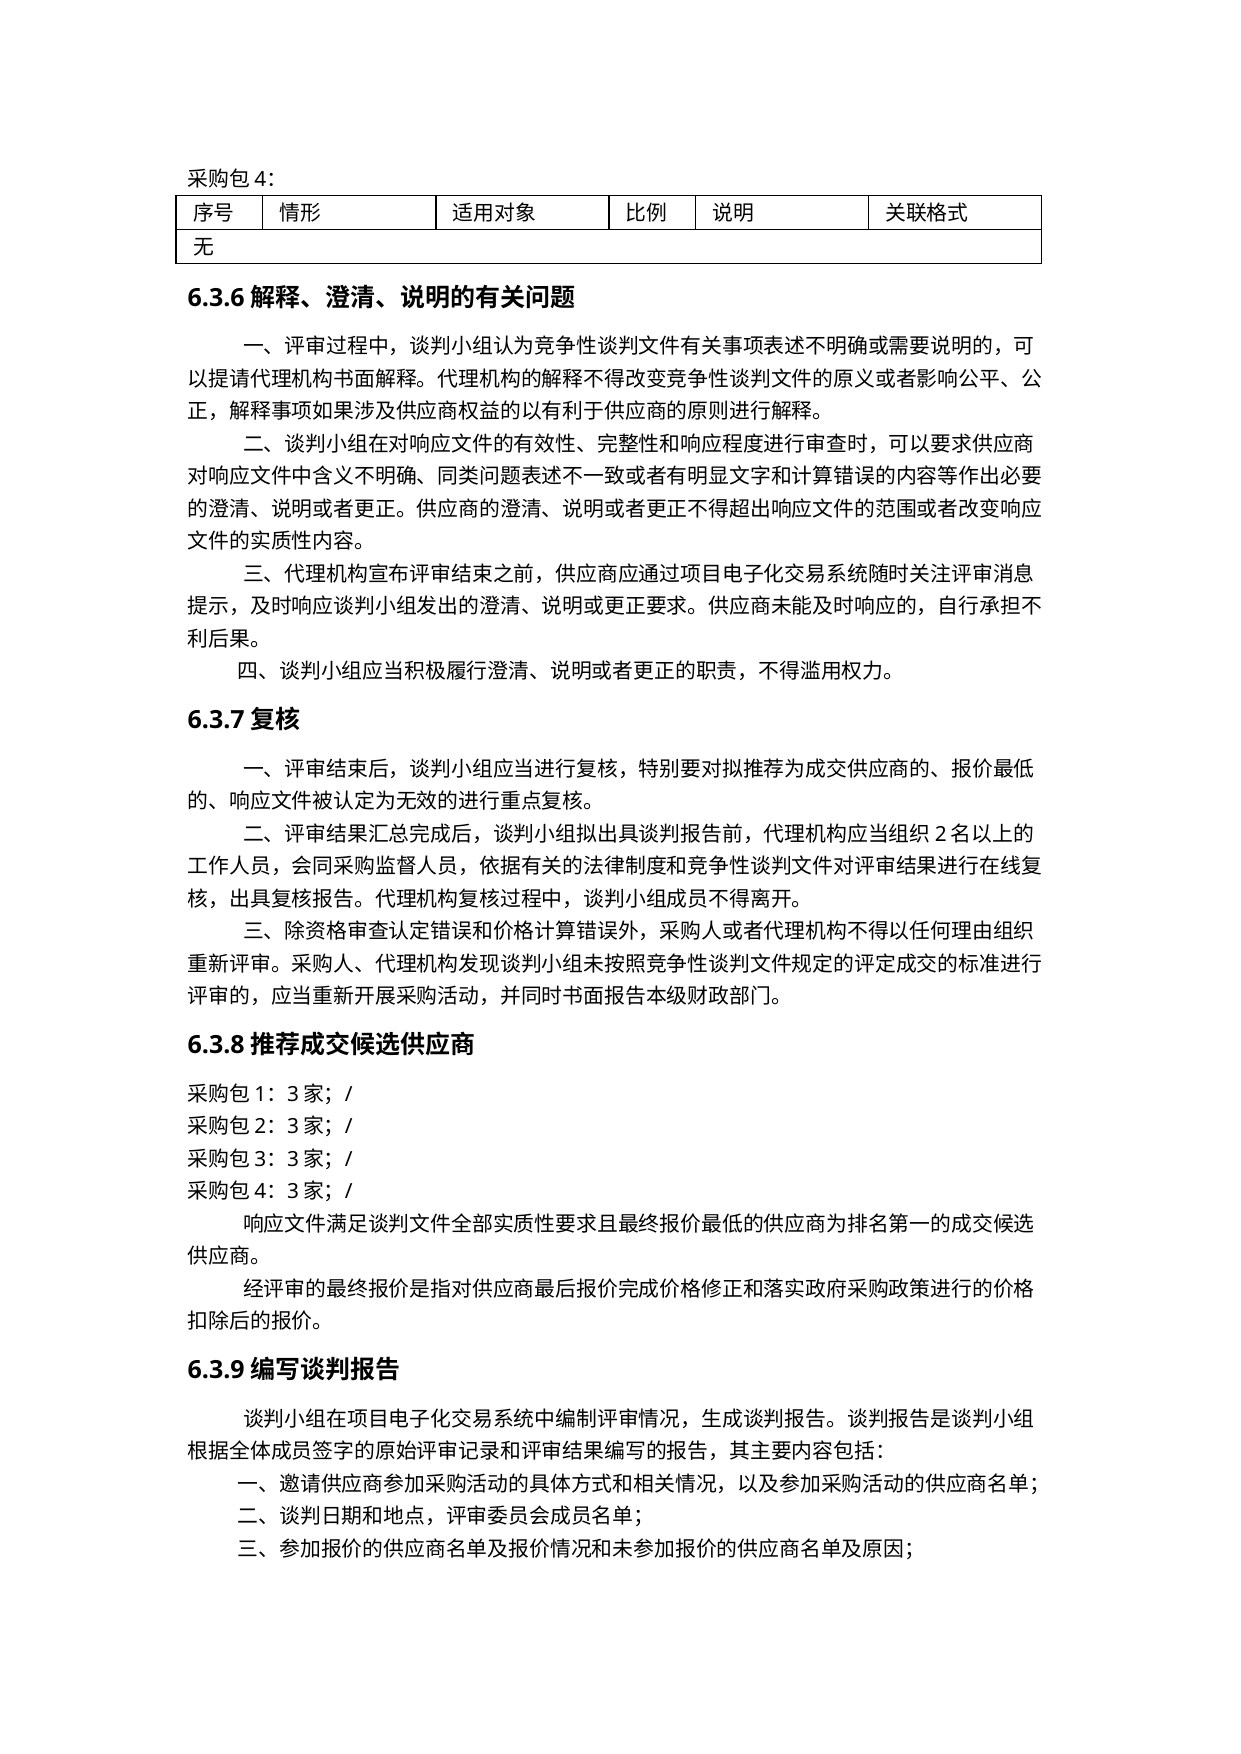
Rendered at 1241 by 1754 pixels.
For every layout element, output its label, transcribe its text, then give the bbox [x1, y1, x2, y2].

table_header 适用对象 [437, 196, 608, 228]
text 一、评审过程中，谈判小组认为竞争性谈判文件有关事项表述不明确或需要说明的，可以提请代理机构书面解释。代理机构的解释不得改变竞争性谈判文件的原义或者影响公平、公正，解释事项如果涉及供应商权益的以有利于供应商的原则进行解释。 [187, 329, 1053, 427]
table_header 比例 [610, 196, 695, 228]
text 采购包4：3家；/ [187, 1174, 1053, 1207]
text 四、谈判小组应当积极履行澄清、说明或者更正的职责，不得滥用权力。 [187, 654, 1053, 687]
text 采购包1：3家；/ [187, 1077, 1053, 1109]
table_header 关联格式 [869, 196, 1041, 228]
text 二、谈判日期和地点，评审委员会成员名单； [187, 1499, 1053, 1532]
text 二、谈判小组在对响应文件的有效性、完整性和响应程度进行审查时，可以要求供应商对响应文件中含义不明确、同类问题表述不一致或者有明显文字和计算错误的内容等作出必要的澄清、说明或者更正。供应商的澄清、说明或者更正不得超出响应文件的范围或者改变响应文件的实质性内容。 [187, 427, 1053, 557]
table_header 序号 [177, 196, 262, 228]
table_cell 无 [177, 230, 1041, 263]
text 响应文件满足谈判文件全部实质性要求且最终报价最低的供应商为排名第一的成交候选供应商。 [187, 1207, 1053, 1272]
text 三、除资格审查认定错误和价格计算错误外，采购人或者代理机构不得以任何理由组织重新评审。采购人、代理机构发现谈判小组未按照竞争性谈判文件规定的评定成交的标准进行评审的，应当重新开展采购活动，并同时书面报告本级财政部门。 [187, 914, 1053, 1012]
text 6.3.8推荐成交候选供应商 [187, 1012, 1053, 1077]
text 采购包4： [187, 162, 1053, 194]
text 二、评审结果汇总完成后，谈判小组拟出具谈判报告前，代理机构应当组织2名以上的工作人员，会同采购监督人员，依据有关的法律制度和竞争性谈判文件对评审结果进行在线复核，出具复核报告。代理机构复核过程中，谈判小组成员不得离开。 [187, 817, 1053, 914]
text 谈判小组在项目电子化交易系统中编制评审情况，生成谈判报告。谈判报告是谈判小组根据全体成员签字的原始评审记录和评审结果编写的报告，其主要内容包括： [187, 1402, 1053, 1467]
text 一、评审结束后，谈判小组应当进行复核，特别要对拟推荐为成交供应商的、报价最低的、响应文件被认定为无效的进行重点复核。 [187, 752, 1053, 817]
text 6.3.7复核 [187, 687, 1053, 752]
table_header 说明 [696, 196, 868, 228]
text 6.3.9编写谈判报告 [187, 1337, 1053, 1402]
text 6.3.6解释、澄清、说明的有关问题 [187, 264, 1053, 329]
text 采购包2：3家；/ [187, 1109, 1053, 1142]
text 经评审的最终报价是指对供应商最后报价完成价格修正和落实政府采购政策进行的价格扣除后的报价。 [187, 1272, 1053, 1337]
table_header 情形 [263, 196, 435, 228]
text 采购包3：3家；/ [187, 1142, 1053, 1174]
text 一、邀请供应商参加采购活动的具体方式和相关情况，以及参加采购活动的供应商名单； [187, 1467, 1053, 1499]
text 三、代理机构宣布评审结束之前，供应商应通过项目电子化交易系统随时关注评审消息提示，及时响应谈判小组发出的澄清、说明或更正要求。供应商未能及时响应的，自行承担不利后果。 [187, 557, 1053, 654]
text 三、参加报价的供应商名单及报价情况和未参加报价的供应商名单及原因； [187, 1532, 1053, 1564]
